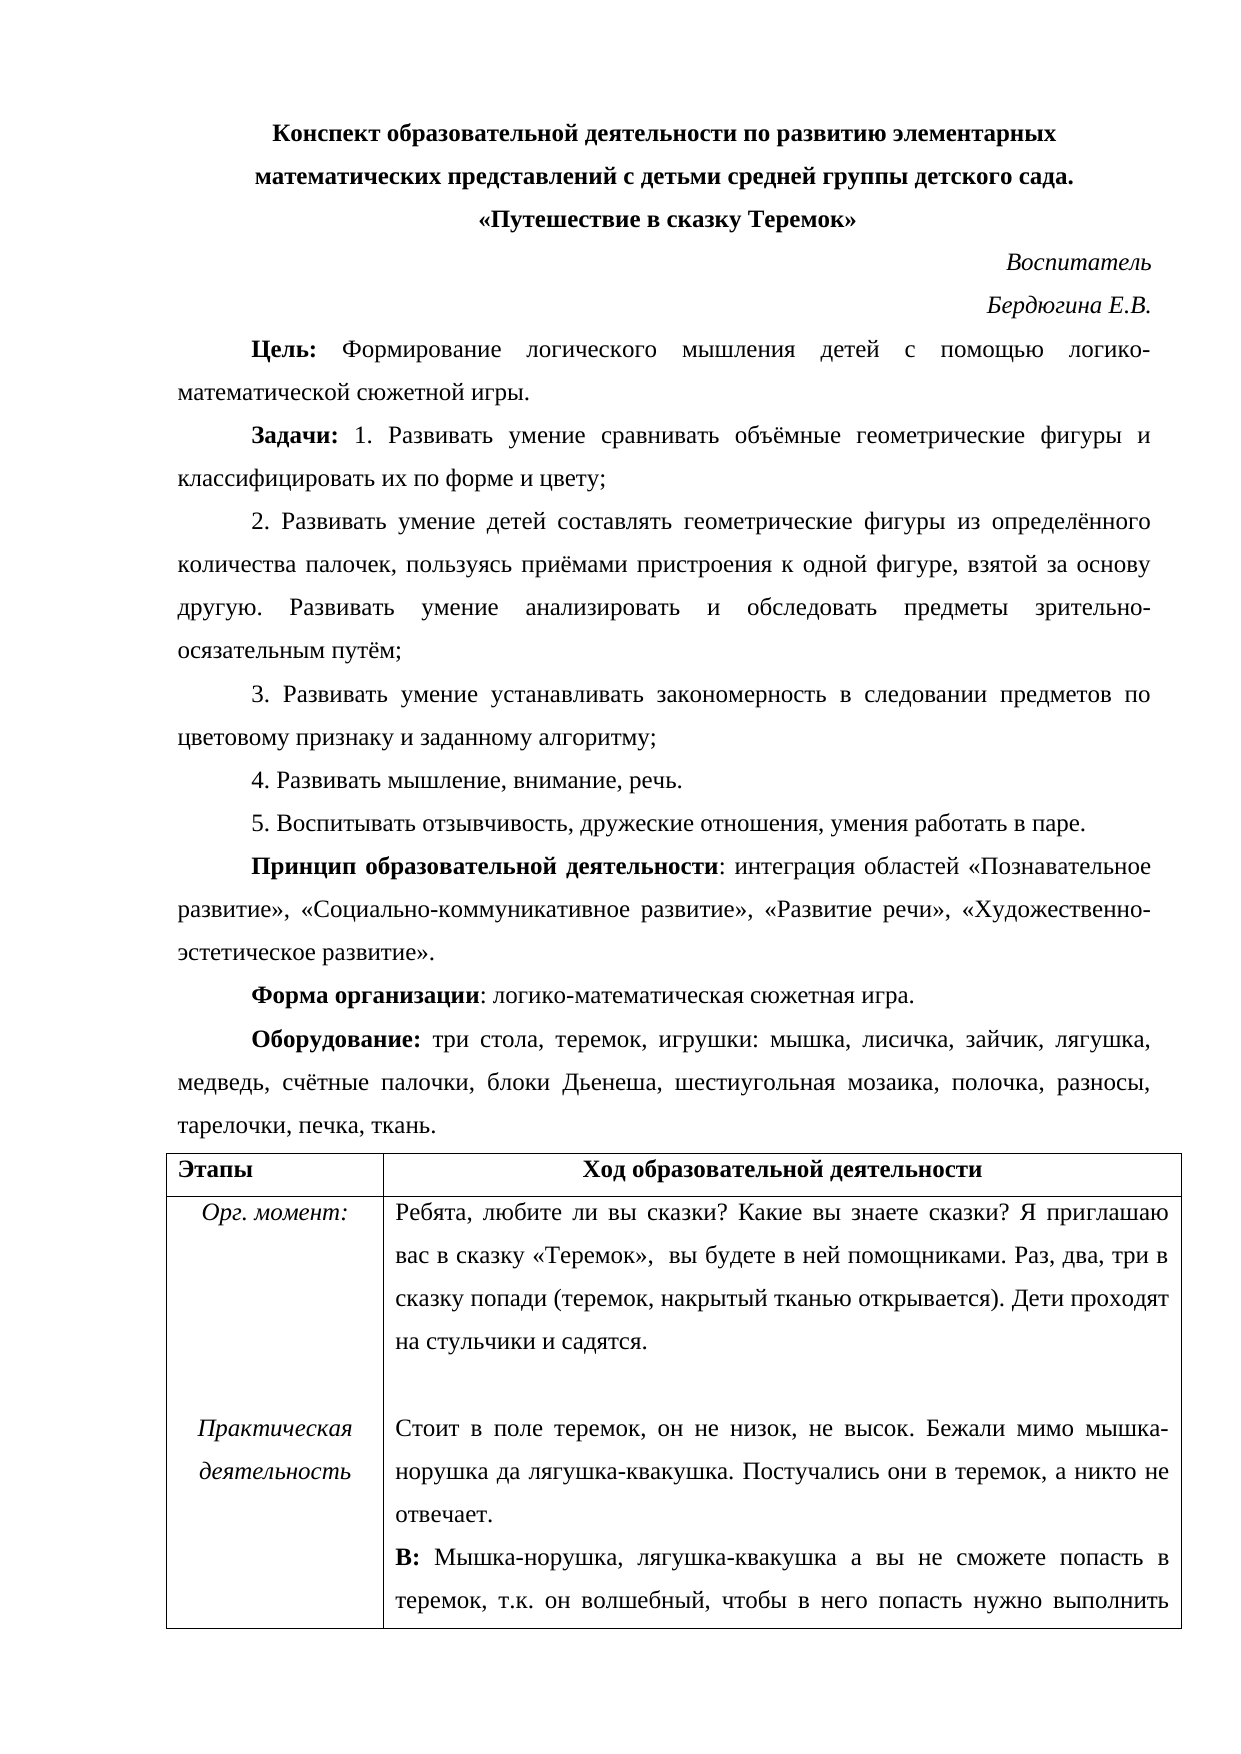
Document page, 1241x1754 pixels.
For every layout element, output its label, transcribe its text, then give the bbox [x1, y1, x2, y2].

text 4. Развивать мышление, внимание, речь. [177, 765, 1152, 794]
text 2. Развивать умение детей составлять геометрические фигуры из определённого количества палочек, пользуясь приёмами пристроения к одной фигуре, взятой за основу другую. Развивать умение анализировать и обследовать предметы зрительно-осязательным путём; [177, 506, 1152, 664]
text Бердюгина Е.В. [177, 291, 1152, 319]
table_header Этапы [167, 1154, 383, 1196]
text Конспект образовательной деятельности по развитию элементарных математических представлений с детьми средней группы детского сада. [177, 118, 1152, 190]
text Оборудование: три стола, теремок, игрушки: мышка, лисичка, зайчик, лягушка, медведь, счётные палочки, блоки Дьенеша, шестиугольная мозаика, полочка, разносы, тарелочки, печка, ткань. [177, 1024, 1152, 1139]
table_header Ход образовательной деятельности [384, 1154, 1181, 1196]
text Задачи: 1. Развивать умение сравнивать объёмные геометрические фигуры и классифицировать их по форме и цвету; [177, 420, 1152, 492]
text Форма организации: логико-математическая сюжетная игра. [177, 981, 1152, 1009]
text Принцип образовательной деятельности: интеграция областей «Познавательное развитие», «Социально-коммуникативное развитие», «Развитие речи», «Художественно-эстетическое развитие». [177, 851, 1152, 966]
text «Путешествие в сказку Теремок» [177, 204, 1152, 233]
text 5. Воспитывать отзывчивость, дружеские отношения, умения работать в паре. [177, 808, 1152, 837]
text Воспитатель [177, 247, 1152, 276]
text Цель: Формирование логического мышления детей с помощью логико-математической сюжетной игры. [177, 334, 1152, 406]
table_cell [384, 1197, 1181, 1628]
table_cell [167, 1197, 383, 1628]
text 3. Развивать умение устанавливать закономерность в следовании предметов по цветовому признаку и заданному алгоритму; [177, 679, 1152, 751]
